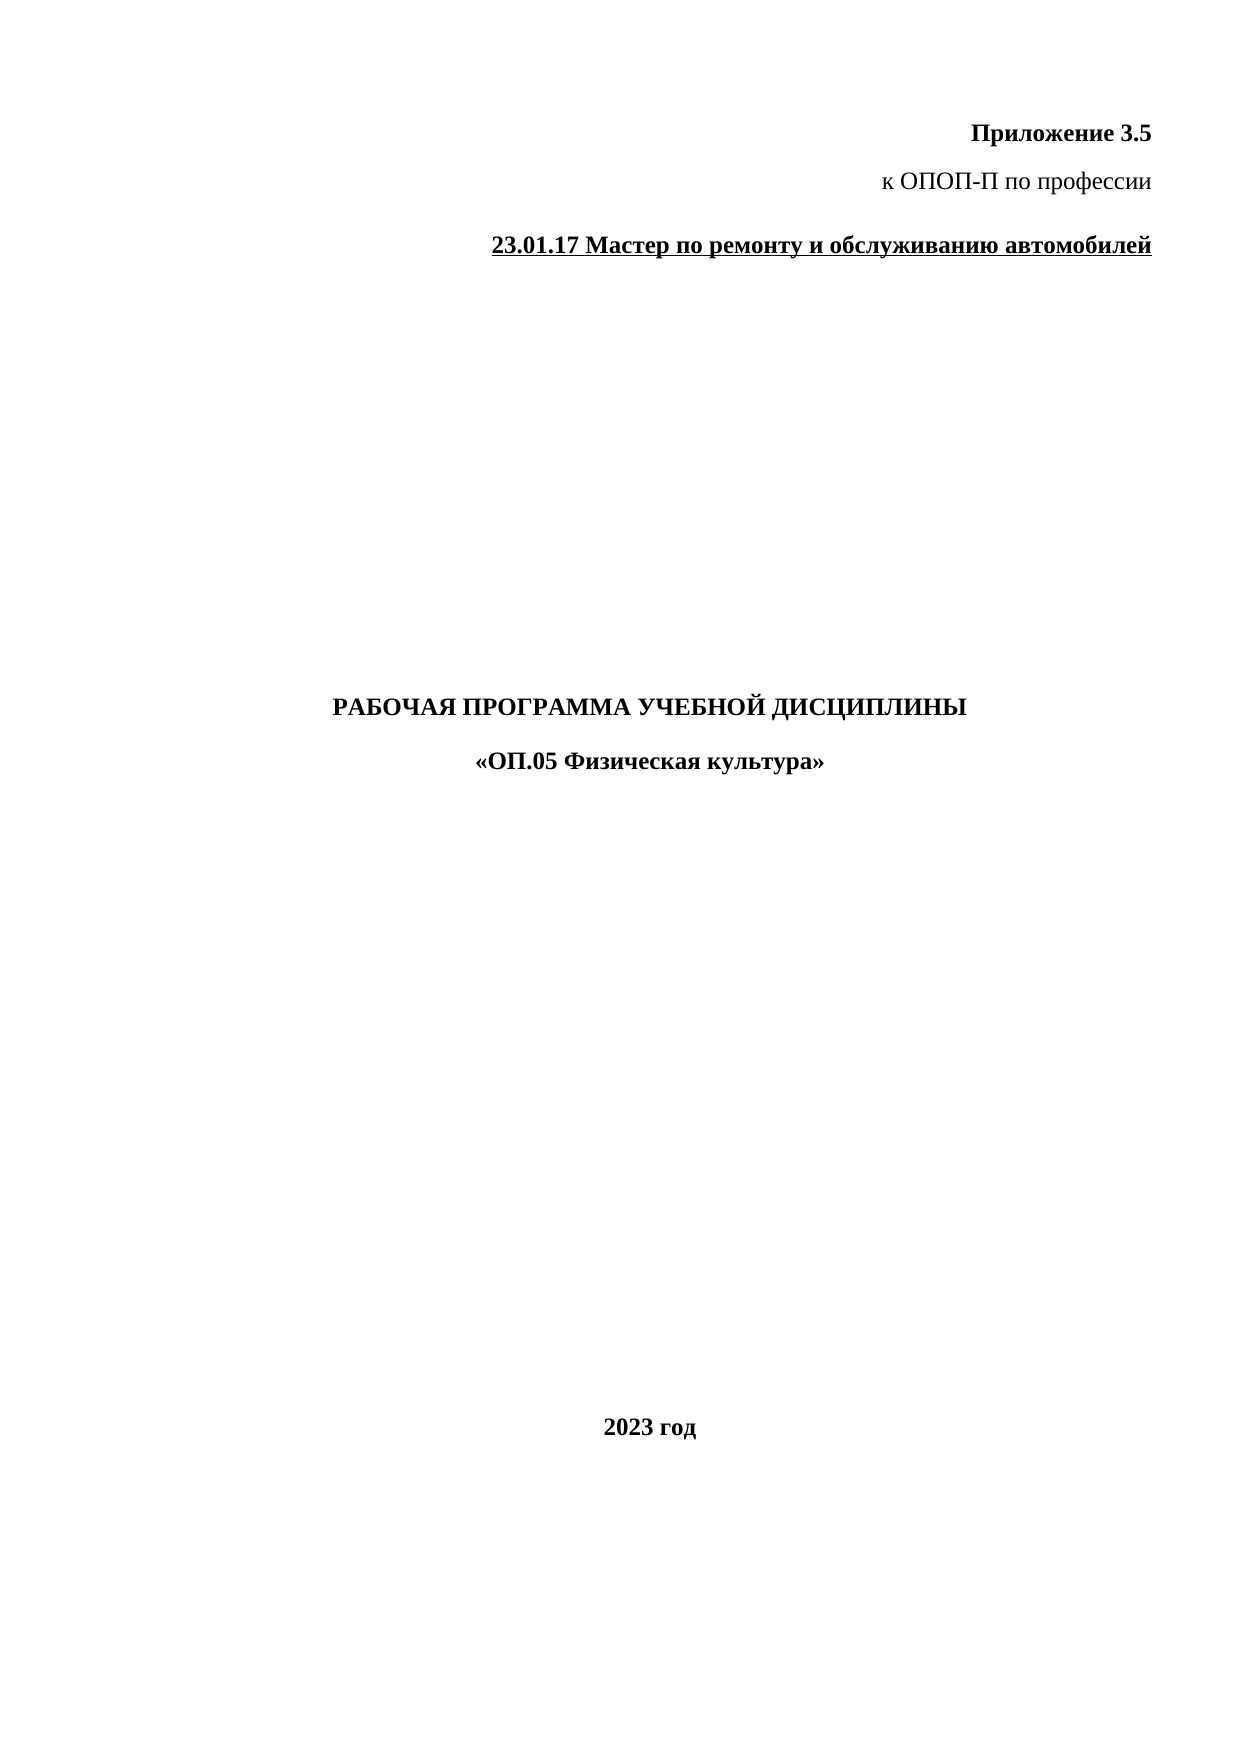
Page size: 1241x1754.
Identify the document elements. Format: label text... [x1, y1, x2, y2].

text к ОПОП-П по профессии [148, 166, 1152, 194]
text 23.01.17 Мастер по ремонту и обслуживанию автомобилей [148, 230, 1152, 258]
text Приложение 3.5 [148, 118, 1152, 147]
text РАБОЧАЯ ПРОГРАММА УЧЕБНОЙ ДИСЦИПЛИНЫ [148, 692, 1152, 721]
text 2023 год [148, 1412, 1152, 1441]
text «ОП.05 Физическая культура» [148, 746, 1152, 774]
